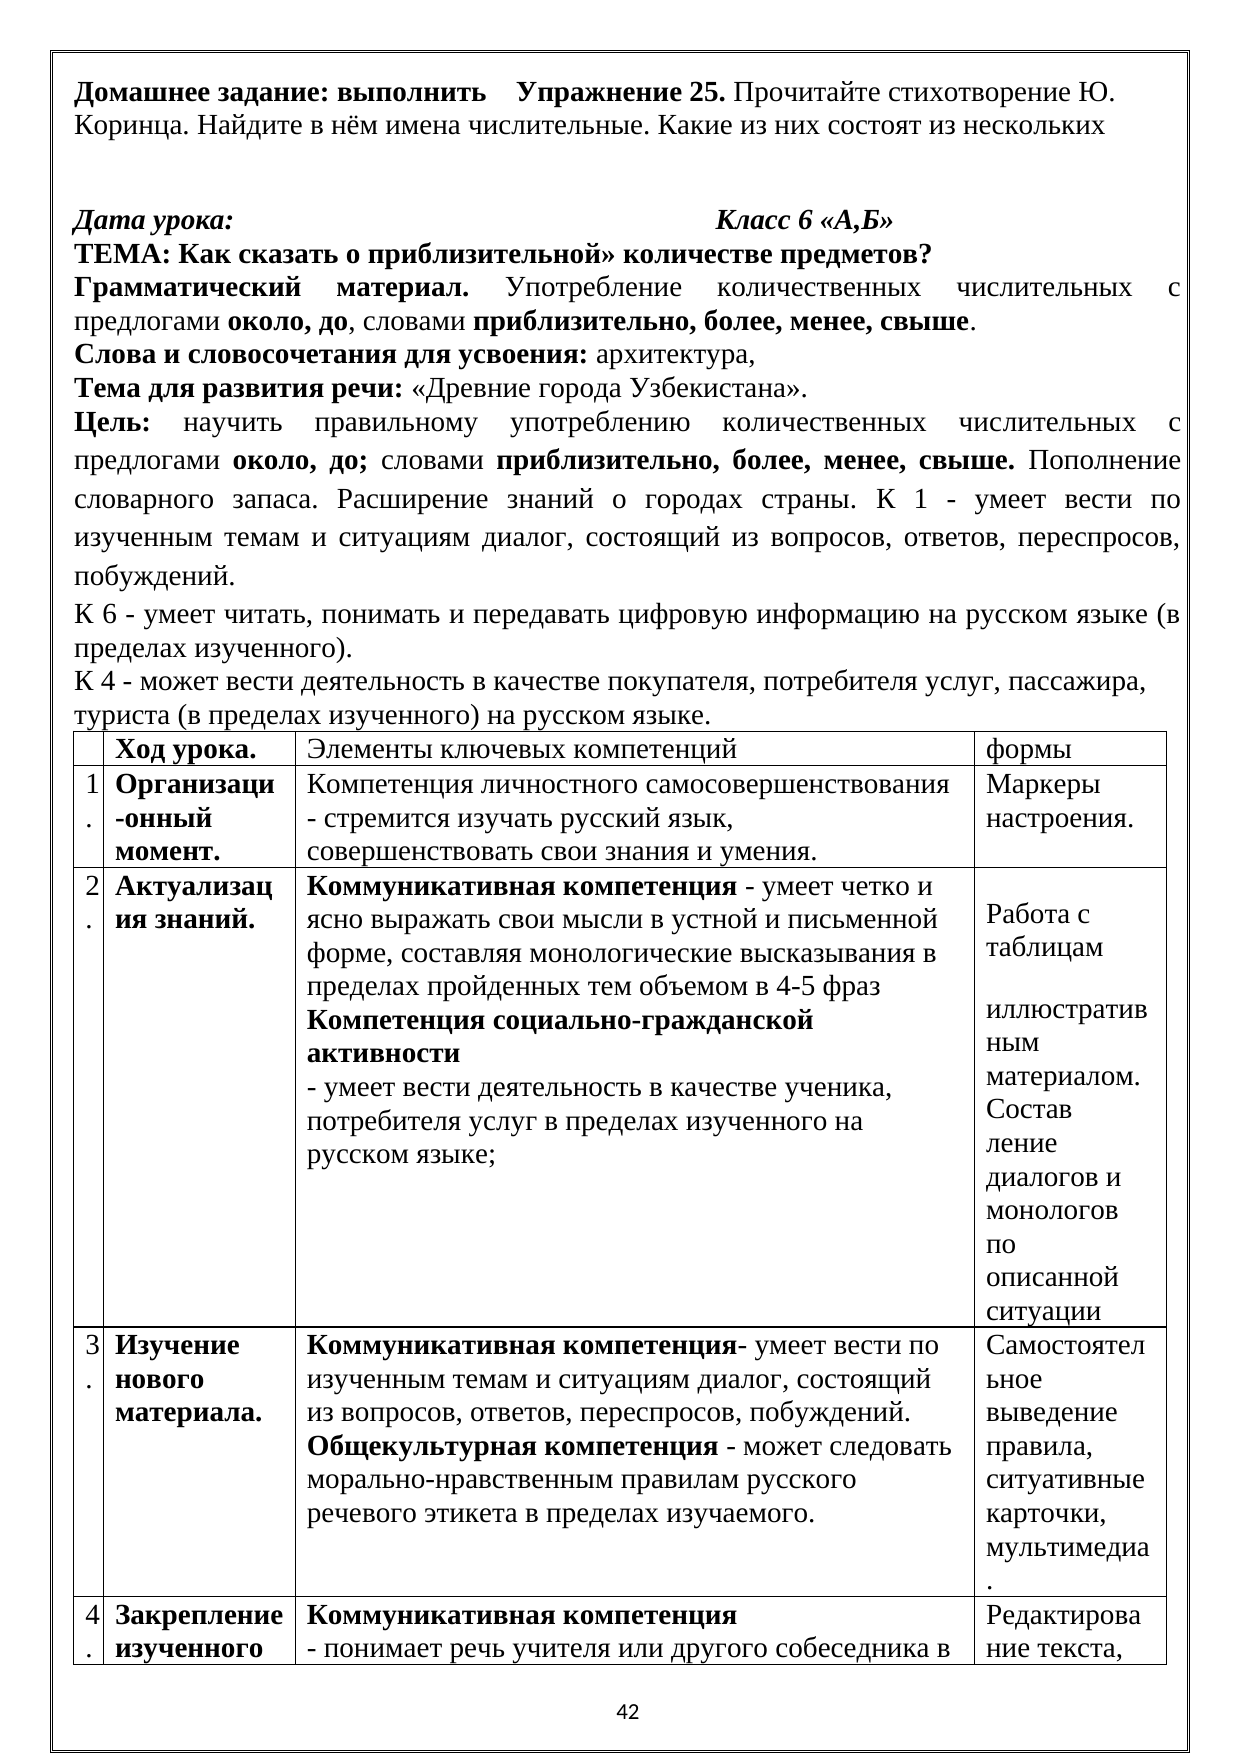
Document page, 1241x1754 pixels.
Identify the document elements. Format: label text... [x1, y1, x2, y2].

text Тема для развития речи: «Древние города Узбекистана». [74, 370, 1181, 404]
table_cell 3. [74, 1328, 103, 1596]
table_cell 2. [74, 868, 103, 1326]
table_cell Компетенция личностного самосовершенствования - стремится изучать русский язык, совершенствовать свои знания и умения. [296, 766, 974, 867]
table_cell Самостоятельное выведение правила, ситуативные карточки, мультимедиа. [975, 1328, 1166, 1596]
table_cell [104, 1597, 295, 1664]
table_cell Организаци-онный момент. [104, 766, 295, 867]
text К 4 - может вести деятельность в качестве покупателя, потребителя услуг, пассажира, туриста (в пределах изученного) на русском языке. [74, 663, 1181, 731]
text К 6 - умеет читать, понимать и передавать цифровую информацию на русском языке (в пределах изученного). [74, 596, 1181, 663]
table_cell Актуализация знаний. [104, 868, 295, 1326]
table_cell Работа с таблицам иллюстративным материалом.Состав ление диалогов и монологов по описанной ситуации [975, 868, 1166, 1326]
table_cell Коммуникативная компетенция - умеет четко и ясно выражать свои мысли в устной и письменной форме, составляя монологические высказывания в пределах пройденных тем объемом в 4-5 фраз Компетенция социально-гражданской активности - умеет вести деятельность в качестве ученика, потребителя услуг в пределах изученного на русском языке; [296, 868, 974, 1326]
text Грамматический материал. Употребление количественных числительных с предлогами около, до, словами приблизительно, более, менее, свыше. [74, 269, 1181, 337]
table_cell 4. [74, 1597, 103, 1664]
table_header Ход урока. [104, 732, 295, 765]
table_cell 1. [74, 766, 103, 867]
text ТЕМА: Как сказать о приблизительной» количестве предметов? [74, 236, 1181, 269]
text Цель: научить правильному употреблению количественных числительных с предлогами около, до; словами приблизительно, более, менее, свыше. Пополнение словарного запаса. Расширение знаний о городах страны. К 1 - умеет вести по изученным темам и ситуациям диалог, состоящий из вопросов, ответов, переспросов, побуждений. [74, 404, 1181, 591]
text Домашнее задание: выполнить Упражнение 25. Прочитайте стихотворение Ю. Коринца. Найдите в нём имена числительные. Какие из них состоят из нескольких [74, 74, 1181, 141]
table_header Элементы ключевых компетенций [296, 732, 974, 765]
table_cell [296, 1597, 974, 1664]
table_header формы [975, 732, 1166, 765]
table_cell Коммуникативная компетенция- умеет вести по изученным темам и ситуациям диалог, состоящий из вопросов, ответов, переспросов, побуждений. Общекультурная компетенция - может следовать морально-нравственным правилам русского речевого этикета в пределах изучаемого. [296, 1328, 974, 1596]
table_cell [975, 1597, 1166, 1664]
table_cell Изучение нового материала. [104, 1328, 295, 1596]
text Слова и словосочетания для усвоения: архитектура, [74, 337, 1181, 370]
text Дата урока: Класс 6 «А,Б» [74, 202, 1181, 236]
table_header [74, 732, 103, 765]
table_cell Маркеры настроения. [975, 766, 1166, 867]
